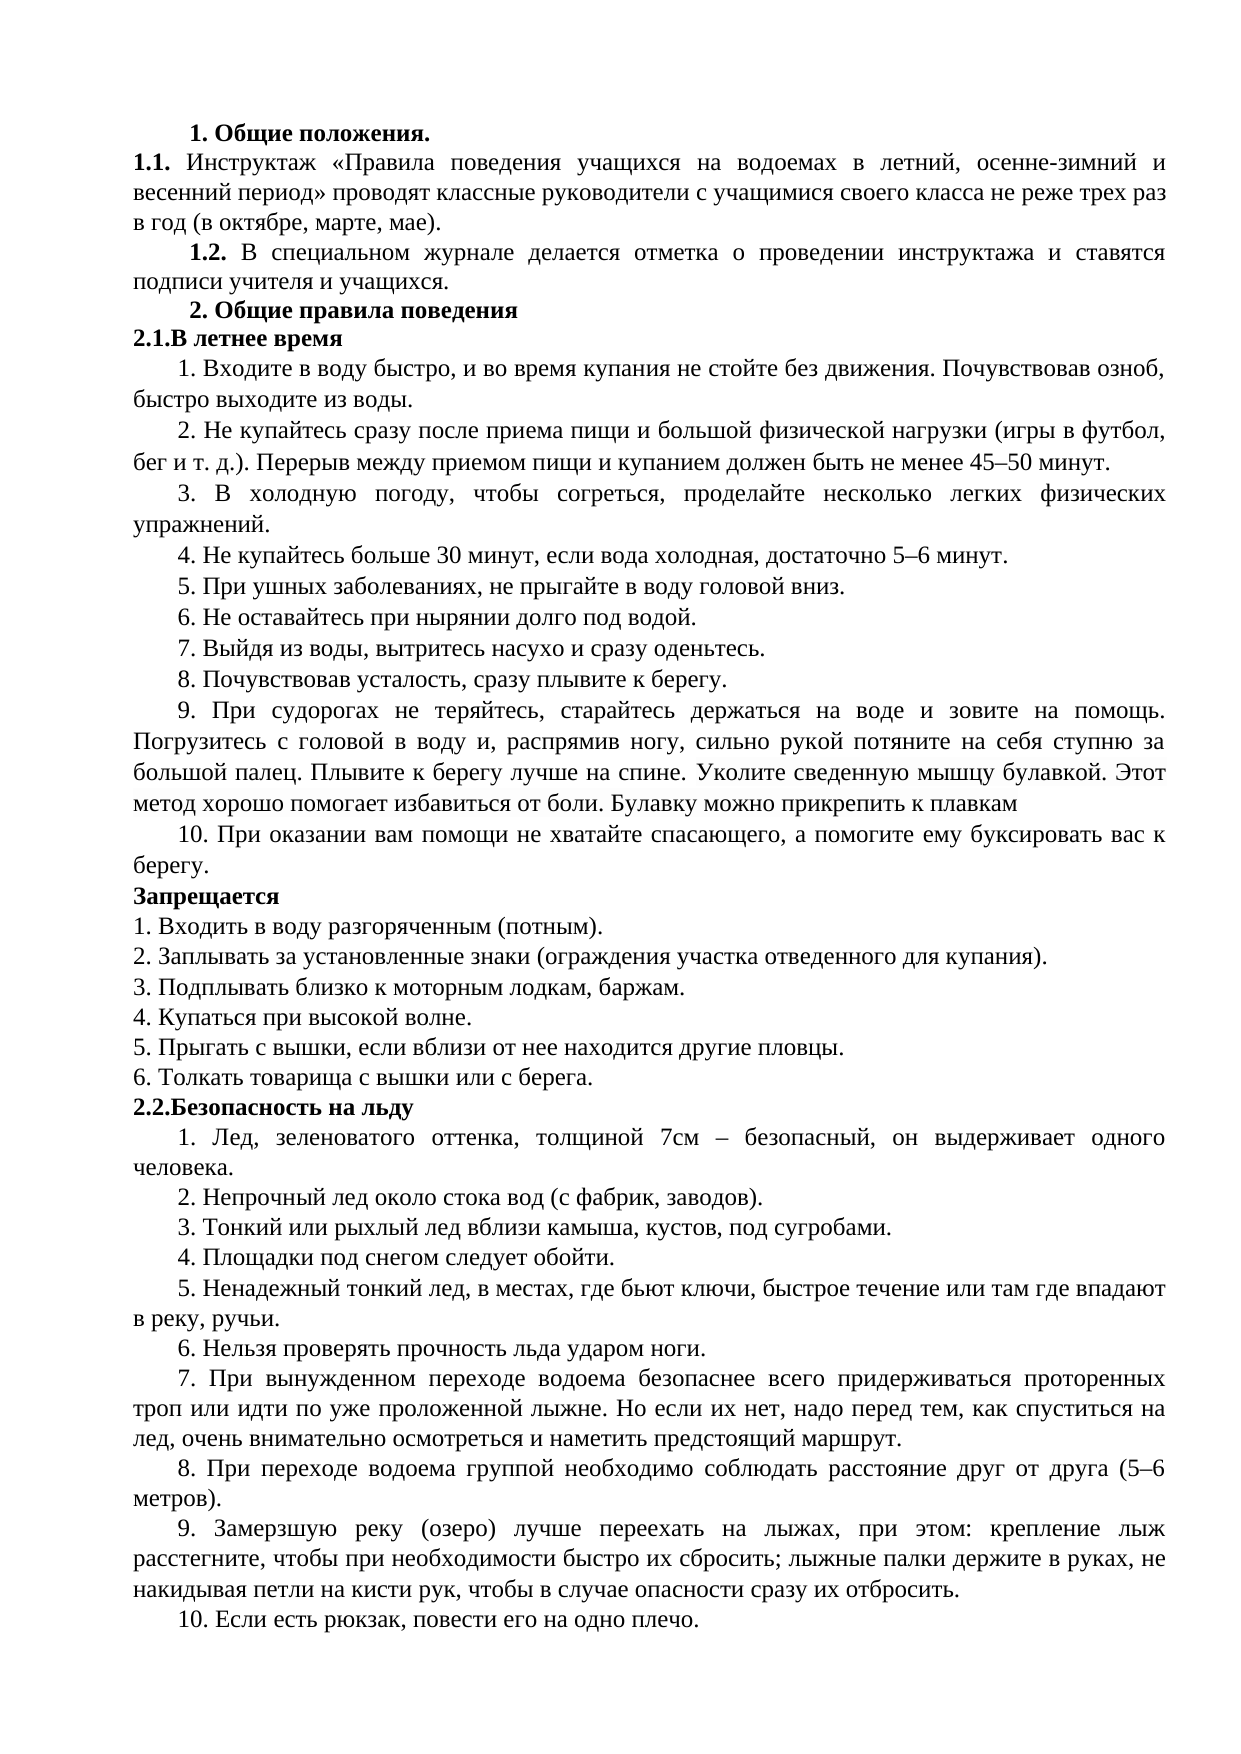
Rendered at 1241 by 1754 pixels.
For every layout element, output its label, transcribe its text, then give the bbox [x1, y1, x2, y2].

text 2. Не купайтесь сразу после приема пищи и большой физической нагрузки (игры в футбол, бег и т. д.). Перерыв между приемом пищи и купанием должен быть не менее 45–50 минут. [133, 416, 1167, 475]
text 3. В холодную погоду, чтобы согреться, проделайте несколько легких физических упражнений. [133, 478, 1167, 537]
text 10. При оказании вам помощи не хватайте спасающего, а помогите ему буксировать вас к берегу. [133, 819, 1167, 879]
text 9. При судорогах не теряйтесь, старайтесь держаться на воде и зовите на помощь. Погрузитесь с головой в воду и, распрямив ногу, сильно рукой потяните на себя ступню за большой палец. Плывите к берегу лучше на спине. Уколите сведенную мышцу булавкой. Этот метод хорошо помогает избавиться от боли. Булавку можно прикрепить к плавкам [133, 695, 1167, 817]
text 1. Общие положения. [133, 118, 1167, 147]
text 8. При переходе водоема группой необходимо соблюдать расстояние друг от друга (5–6 метров). [133, 1453, 1167, 1512]
text 2.2.Безопасность на льду [133, 1092, 1167, 1121]
text 4. Не купайтесь больше 30 минут, если вода холодная, достаточно 5–6 минут. [133, 540, 1167, 568]
text 2. Общие правила поведения [133, 295, 1167, 323]
text 5. При ушных заболеваниях, не прыгайте в воду головой вниз. [133, 571, 1167, 599]
text 7. Выйдя из воды, вытритесь насухо и сразу оденьтесь. [133, 633, 1167, 662]
text 6. Не оставайтесь при нырянии долго под водой. [133, 602, 1167, 631]
text 4. Площадки под снегом следует обойти. [133, 1242, 1167, 1271]
text 8. Почувствовав усталость, сразу плывите к берегу. [133, 664, 1167, 693]
text 1. Входить в воду разгоряченным (потным). [133, 911, 1167, 940]
text 5. Прыгать с вышки, если вблизи от нее находится другие пловцы. [133, 1032, 1167, 1061]
text 3. Подплывать близко к моторным лодкам, баржам. [133, 972, 1167, 1000]
text 1.1. Инструктаж «Правила поведения учащихся на водоемах в летний, осенне-зимний и весенний период» проводят классные руководители с учащимися своего класса не реже трех раз в год (в октябре, марте, мае). [133, 147, 1167, 236]
text 10. Если есть рюкзак, повести его на одно плечо. [133, 1604, 1167, 1632]
text 2.1.В летнее время [133, 323, 1167, 352]
text 6. Толкать товарища с вышки или с берега. [133, 1062, 1167, 1091]
text 1. Лед, зеленоватого оттенка, толщиной 7см – безопасный, он выдерживает одного человека. [133, 1122, 1167, 1181]
text 2. Заплывать за установленные знаки (ограждения участка отведенного для купания). [133, 941, 1167, 970]
text Запрещается [133, 881, 1167, 910]
text 5. Ненадежный тонкий лед, в местах, где бьют ключи, быстрое течение или там где впадают в реку, ручьи. [133, 1273, 1167, 1331]
text 4. Купаться при высокой волне. [133, 1002, 1167, 1030]
text 1.2. В специальном журнале делается отметка о проведении инструктажа и ставятся подписи учителя и учащихся. [133, 237, 1167, 295]
text 7. При вынужденном переходе водоема безопаснее всего придерживаться проторенных троп или идти по уже проложенной лыжне. Но если их нет, надо перед тем, как спуститься на лед, очень внимательно осмотреться и наметить предстоящий маршрут. [133, 1363, 1167, 1452]
text 3. Тонкий или рыхлый лед вблизи камыша, кустов, под сугробами. [133, 1212, 1167, 1241]
text 6. Нельзя проверять прочность льда ударом ноги. [133, 1333, 1167, 1362]
text 1. Входите в воду быстро, и во время купания не стойте без движения. Почувствовав озноб, быстро выходите из воды. [133, 353, 1167, 413]
text 2. Непрочный лед около стока вод (с фабрик, заводов). [133, 1182, 1167, 1211]
text 9. Замерзшую реку (озеро) лучше переехать на лыжах, при этом: крепление лыж расстегните, чтобы при необходимости быстро их сбросить; лыжные палки держите в руках, не накидывая петли на кисти рук, чтобы в случае опасности сразу их отбросить. [133, 1513, 1167, 1602]
